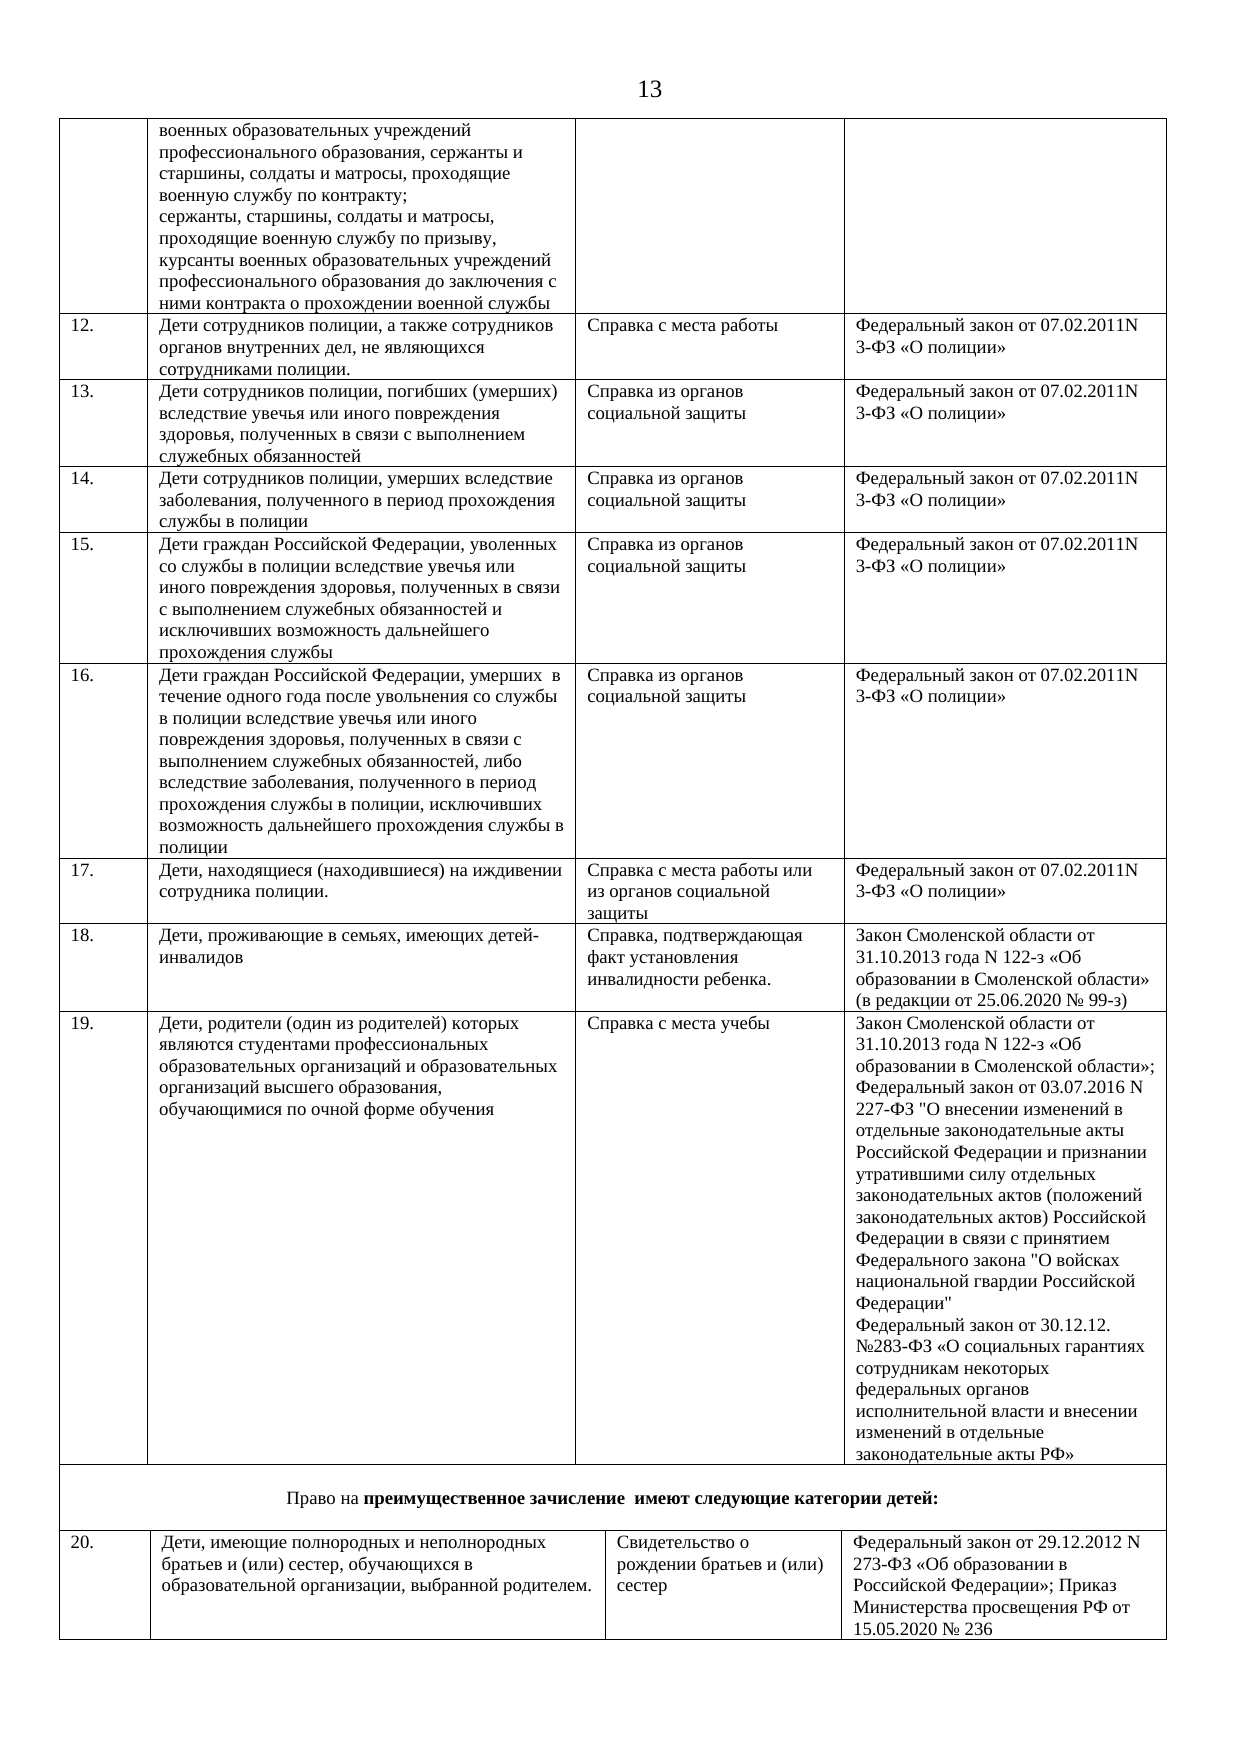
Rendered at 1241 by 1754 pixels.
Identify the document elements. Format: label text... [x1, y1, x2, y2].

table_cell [845, 119, 1166, 313]
table_cell Дети, имеющие полнородных и неполнородных братьев и (или) сестер, обучающихся в образовательной организации, выбранной родителем. [151, 1531, 605, 1639]
table_cell [60, 467, 147, 532]
table_cell Справка из органов социальной защиты [576, 380, 844, 466]
table_cell Справка из органов социальной защиты [576, 664, 844, 857]
table_cell Справка с места работы или из органов социальной защиты [576, 859, 844, 923]
table_cell Федеральный закон от 29.12.2012 N 273-ФЗ «Об образовании в Российской Федерации»; Приказ Министерства просвещения РФ от 15.05.2020 № 236 [842, 1531, 1166, 1639]
table_cell Федеральный закон от 07.02.2011N 3-ФЗ «О полиции» [845, 664, 1166, 857]
table_cell Дети, проживающие в семьях, имеющих детей-инвалидов [148, 924, 575, 1011]
table_cell Справка, подтверждающая факт установления инвалидности ребенка. [576, 924, 844, 1011]
table_cell [60, 380, 147, 466]
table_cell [148, 119, 575, 313]
table_cell [60, 859, 147, 923]
table_cell Дети сотрудников полиции, погибших (умерших) вследствие увечья или иного повреждения здоровья, полученных в связи с выполнением служебных обязанностей [148, 380, 575, 466]
table_cell Закон Смоленской области от 31.10.2013 года N 122-з «Об образовании в Смоленской области»; Федеральный закон от 03.07.2016 N 227-ФЗ "О внесении изменений в отдельные законодательные акты Российской Федерации и признании утратившими силу отдельных законодательных актов (положений законодательных актов) Российской Федерации в связи с принятием Федерального закона "О войсках национальной гвардии Российской Федерации" Федеральный закон от 30.12.12. №283-ФЗ «О социальных гарантиях сотрудникам некоторых федеральных органов исполнительной власти и внесении изменений в отдельные законодательные акты РФ» [845, 1012, 1166, 1464]
table_cell Федеральный закон от 07.02.2011N 3-ФЗ «О полиции» [845, 314, 1166, 379]
table_cell Дети, находящиеся (находившиеся) на иждивении сотрудника полиции. [148, 859, 575, 923]
table_cell Дети граждан Российской Федерации, уволенных со службы в полиции вследствие увечья или иного повреждения здоровья, полученных в связи с выполнением служебных обязанностей и исключивших возможность дальнейшего прохождения службы [148, 533, 575, 662]
table_cell Федеральный закон от 07.02.2011N 3-ФЗ «О полиции» [845, 533, 1166, 662]
table_cell Справка с места работы [576, 314, 844, 379]
table_cell Право на преимущественное зачисление имеют следующие категории детей: [60, 1465, 1166, 1530]
table_cell [60, 533, 147, 662]
table_cell [60, 664, 147, 857]
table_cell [576, 119, 844, 313]
table_cell Дети сотрудников полиции, умерших вследствие заболевания, полученного в период прохождения службы в полиции [148, 467, 575, 532]
table_cell Дети сотрудников полиции, а также сотрудников органов внутренних дел, не являющихся сотрудниками полиции. [148, 314, 575, 379]
table_cell [60, 314, 147, 379]
table_cell Федеральный закон от 07.02.2011N 3-ФЗ «О полиции» [845, 859, 1166, 923]
table_cell [60, 1531, 150, 1639]
table_cell [60, 1012, 147, 1464]
table_cell [60, 119, 147, 313]
table_cell Свидетельство о рождении братьев и (или) сестер [606, 1531, 841, 1639]
table_cell [60, 924, 147, 1011]
table_cell Справка с места учебы [576, 1012, 844, 1464]
table_cell Дети граждан Российской Федерации, умерших в течение одного года после увольнения со службы в полиции вследствие увечья или иного повреждения здоровья, полученных в связи с выполнением служебных обязанностей, либо вследствие заболевания, полученного в период прохождения службы в полиции, исключивших возможность дальнейшего прохождения службы в полиции [148, 664, 575, 857]
table_cell Федеральный закон от 07.02.2011N 3-ФЗ «О полиции» [845, 380, 1166, 466]
table_cell Дети, родители (один из родителей) которых являются студентами профессиональных образовательных организаций и образовательных организаций высшего образования, обучающимися по очной форме обучения [148, 1012, 575, 1464]
table_cell Справка из органов социальной защиты [576, 533, 844, 662]
table_cell Справка из органов социальной защиты [576, 467, 844, 532]
table_cell Федеральный закон от 07.02.2011N 3-ФЗ «О полиции» [845, 467, 1166, 532]
table_cell Закон Смоленской области от 31.10.2013 года N 122-з «Об образовании в Смоленской области» (в редакции от 25.06.2020 № 99-з) [845, 924, 1166, 1011]
